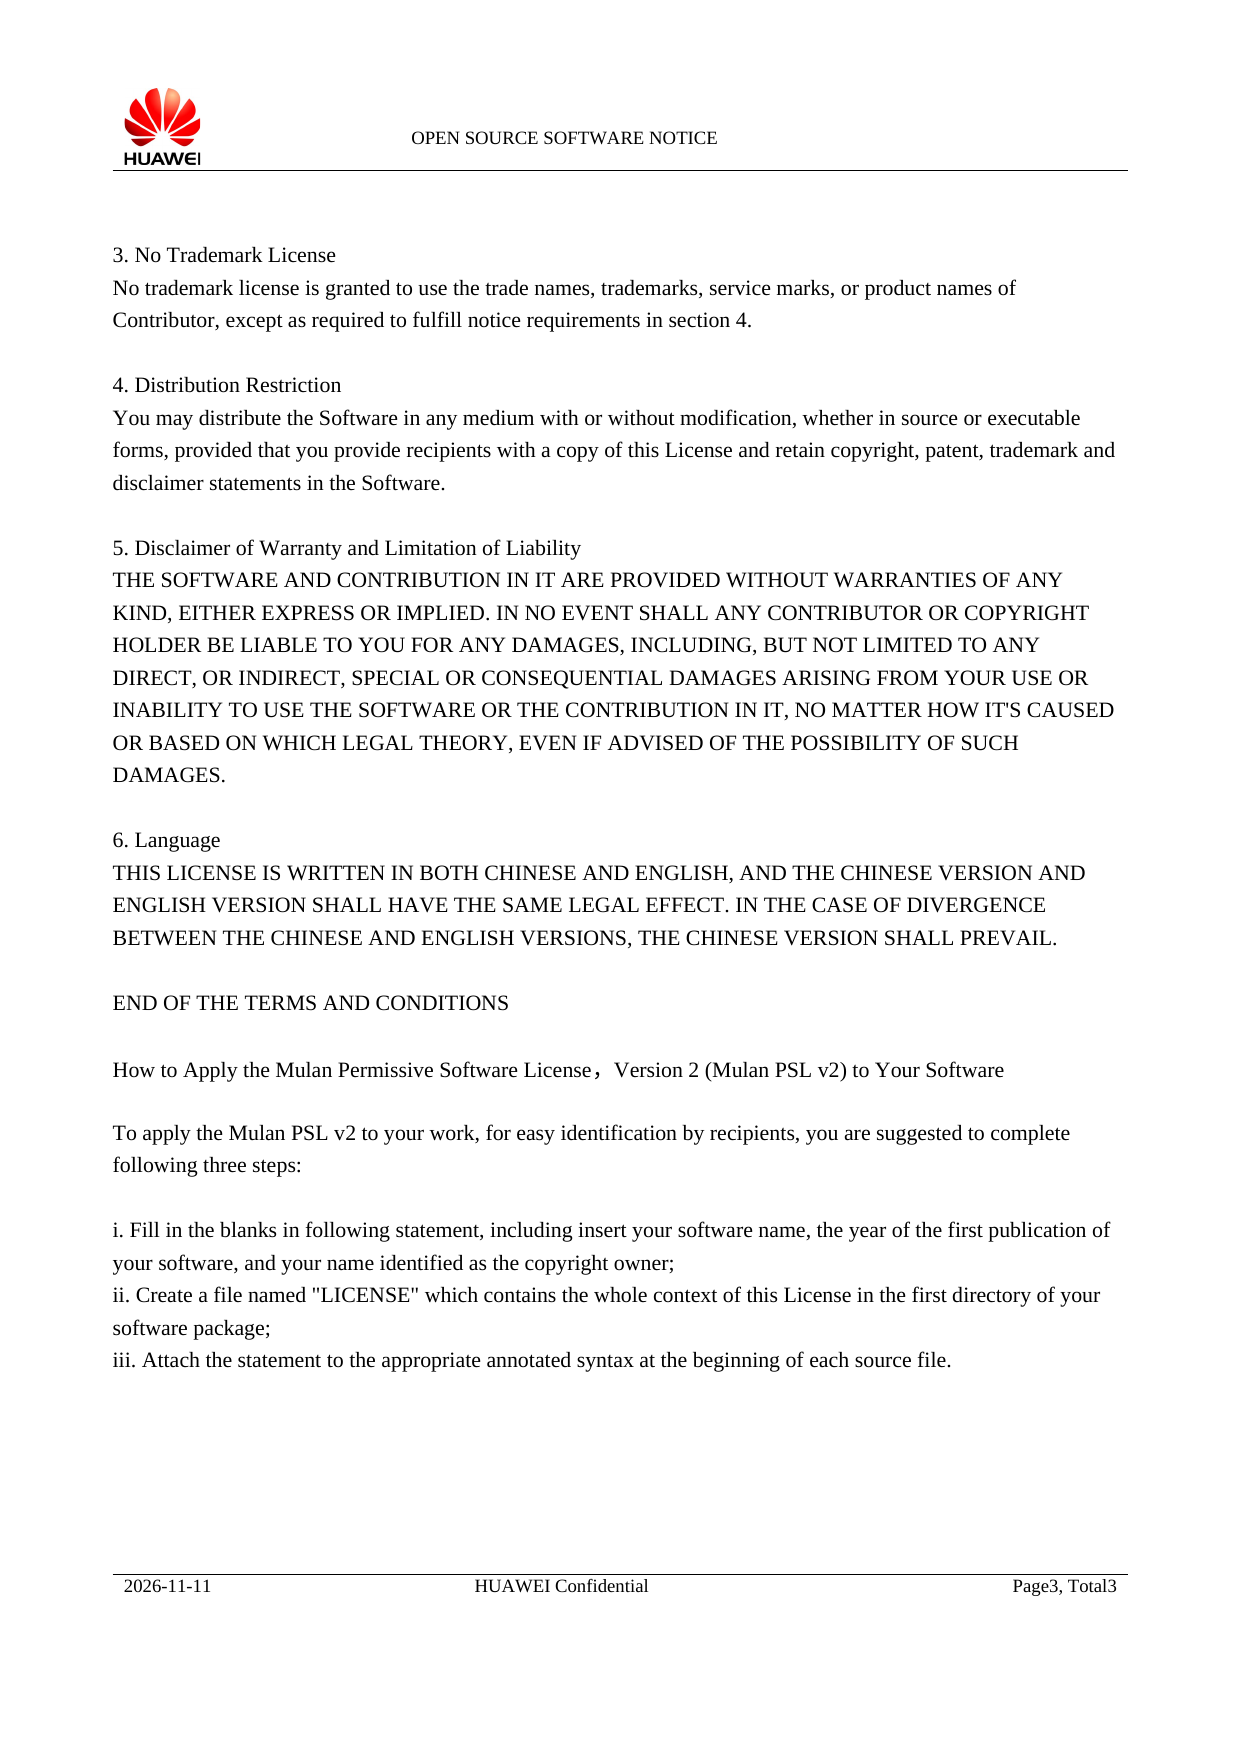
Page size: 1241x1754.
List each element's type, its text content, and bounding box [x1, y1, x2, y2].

text THE SOFTWARE AND CONTRIBUTION IN IT ARE PROVIDED WITHOUT WARRANTIES OF ANY KIND, EITHER EXPRESS OR IMPLIED. IN NO EVENT SHALL ANY CONTRIBUTOR OR COPYRIGHT HOLDER BE LIABLE TO YOU FOR ANY DAMAGES, INCLUDING, BUT NOT LIMITED TO ANY DIRECT, OR INDIRECT, SPECIAL OR CONSEQUENTIAL DAMAGES ARISING FROM YOUR USE OR INABILITY TO USE THE SOFTWARE OR THE CONTRIBUTION IN IT, NO MATTER HOW IT'S CAUSED OR BASED ON WHICH LEGAL THEORY, EVEN IF ADVISED OF THE POSSIBILITY OF SUCH DAMAGES. [112, 564, 1128, 791]
picture [124, 88, 201, 165]
text ii. Create a file named "LICENSE" which contains the whole context of this License in the first directory of your software package; [112, 1279, 1128, 1344]
text To apply the Mulan PSL v2 to your work, for easy identification by recipients, you are suggested to complete following three steps: [112, 1116, 1128, 1181]
text 5. Disclaimer of Warranty and Limitation of Liability [112, 531, 1128, 564]
text 6. Language [112, 824, 1128, 856]
text END OF THE TERMS AND CONDITIONS [112, 986, 1128, 1019]
text 3. No Trademark License [112, 239, 1128, 271]
text You may distribute the Software in any medium with or without modification, whether in source or executable forms, provided that you provide recipients with a copy of this License and retain copyright, patent, trademark and disclaimer statements in the Software. [112, 401, 1128, 499]
text How to Apply the Mulan Permissive Software License，Version 2 (Mulan PSL v2) to Your Software [112, 1051, 1128, 1084]
text i. Fill in the blanks in following statement, including insert your software name, the year of the first publication of your software, and your name identified as the copyright owner; [112, 1214, 1128, 1279]
text iii. Attach the statement to the appropriate annotated syntax at the beginning of each source file. [112, 1344, 1128, 1376]
text 4. Distribution Restriction [112, 369, 1128, 401]
text THIS LICENSE IS WRITTEN IN BOTH CHINESE AND ENGLISH, AND THE CHINESE VERSION AND ENGLISH VERSION SHALL HAVE THE SAME LEGAL EFFECT. IN THE CASE OF DIVERGENCE BETWEEN THE CHINESE AND ENGLISH VERSIONS, THE CHINESE VERSION SHALL PREVAIL. [112, 856, 1128, 954]
text No trademark license is granted to use the trade names, trademarks, service marks, or product names of Contributor, except as required to fulfill notice requirements in section 4. [112, 271, 1128, 336]
